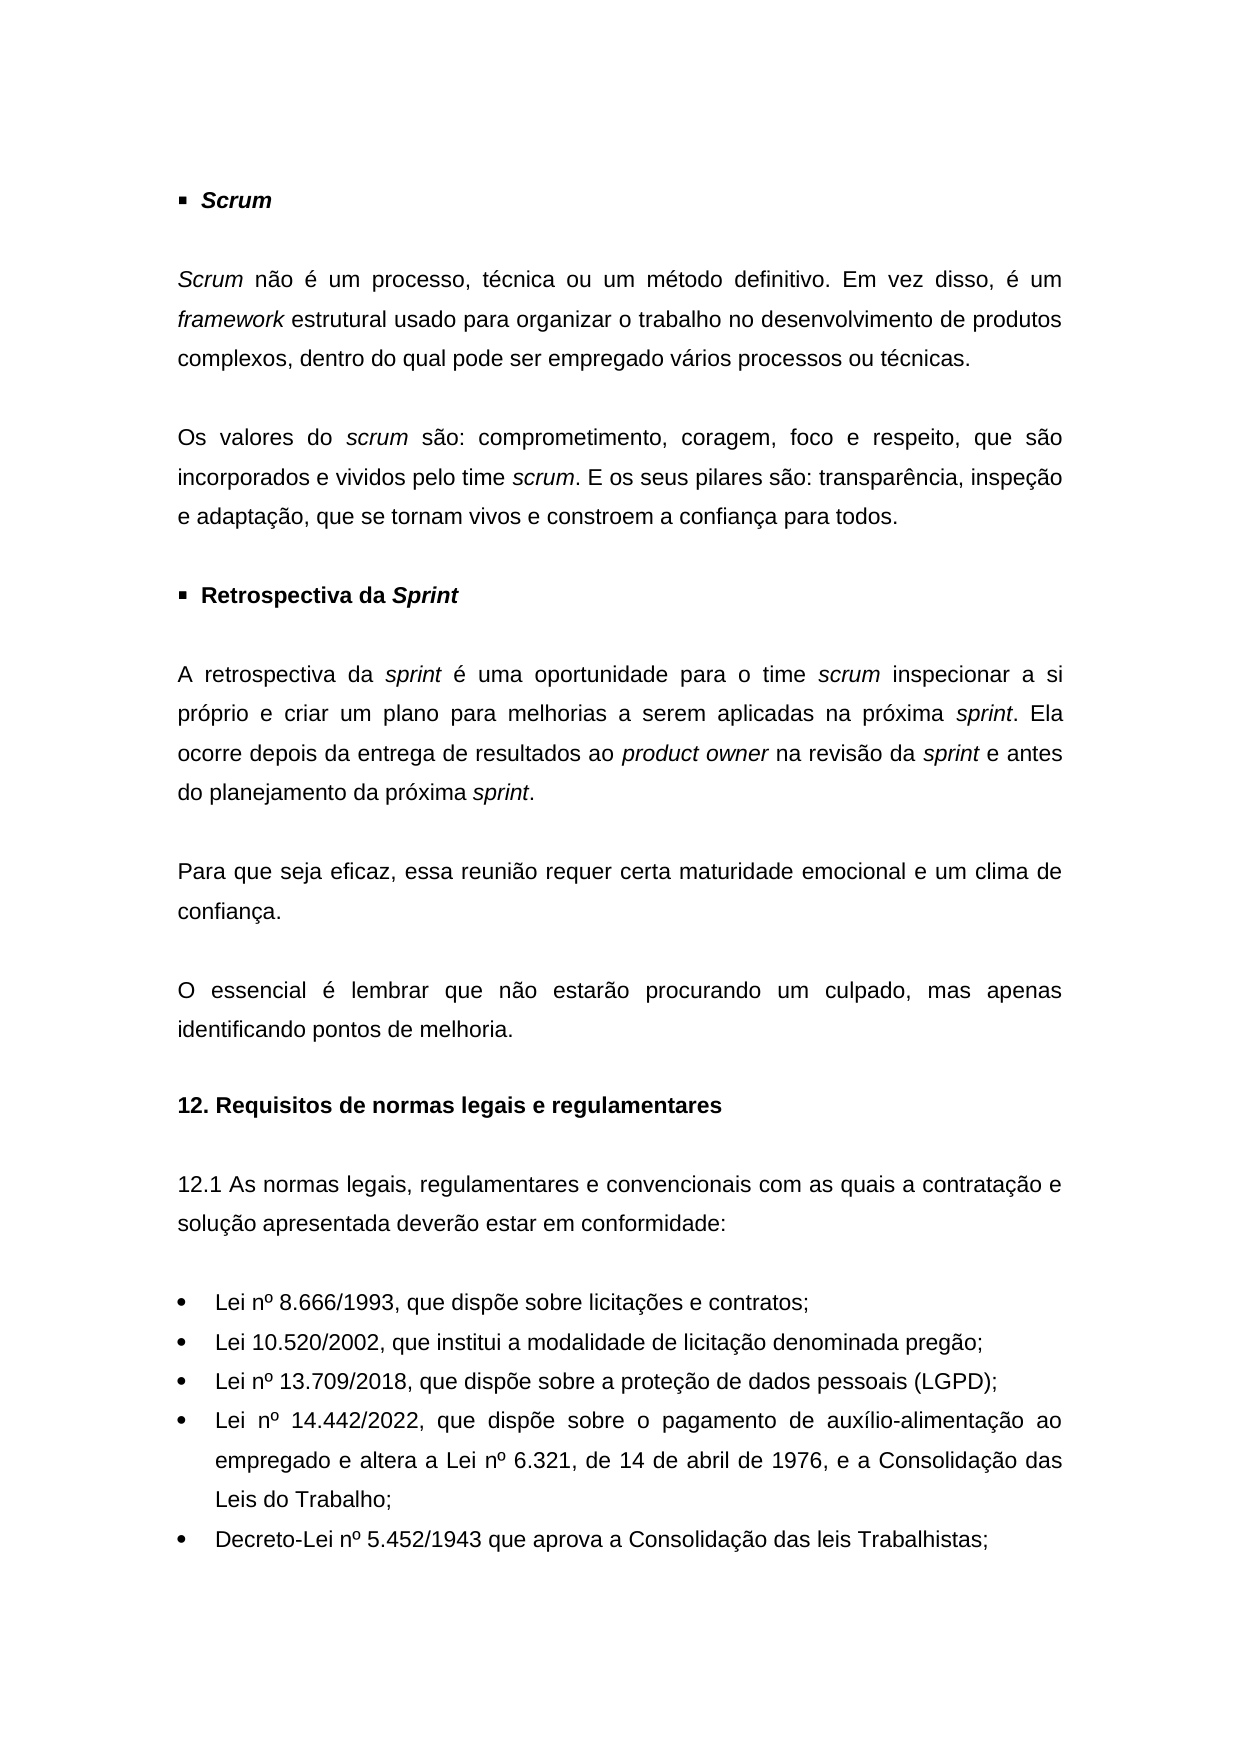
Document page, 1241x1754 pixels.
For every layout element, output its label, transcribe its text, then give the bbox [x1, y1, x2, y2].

list O essencial é lembrar que não estarão procurando um culpado, mas apenas identificando pontos de melhoria. [177, 977, 1063, 1042]
list Lei nº 8.666/1993, que dispõe sobre licitações e contratos; [177, 1289, 1063, 1315]
list Lei nº 14.442/2022, que dispõe sobre o pagamento de auxílio-alimentação ao empregado e altera a Lei nº 6.321, de 14 de abril de 1976, e a Consolidação das Leis do Trabalho; [177, 1407, 1063, 1513]
list Scrum [177, 187, 1063, 213]
list Lei 10.520/2002, que institui a modalidade de licitação denominada pregão; [177, 1328, 1063, 1355]
list Decreto-Lei nº 5.452/1943 que aprova a Consolidação das leis Trabalhistas; [177, 1526, 1063, 1552]
list Para que seja eficaz, essa reunião requer certa maturidade emocional e um clima de confiança. [177, 858, 1063, 924]
list Lei nº 13.709/2018, que dispõe sobre a proteção de dados pessoais (LGPD); [177, 1368, 1063, 1394]
text 12.1 As normas legais, regulamentares e convencionais com as quais a contratação e solução apresentada deverão estar em conformidade: [177, 1171, 1063, 1236]
list 12. Requisitos de normas legais e regulamentares [177, 1092, 1063, 1118]
text Scrum não é um processo, técnica ou um método definitivo. Em vez disso, é um framework estrutural usado para organizar o trabalho no desenvolvimento de produtos complexos, dentro do qual pode ser empregado vários processos ou técnicas. [177, 266, 1063, 371]
list Retrospectiva da Sprint [177, 582, 1063, 608]
text A retrospectiva da sprint é uma oportunidade para o time scrum inspecionar a si próprio e criar um plano para melhorias a serem aplicadas na próxima sprint. Ela ocorre depois da entrega de resultados ao product owner na revisão da sprint e antes do planejamento da próxima sprint. [177, 661, 1063, 806]
text Os valores do scrum são: comprometimento, coragem, foco e respeito, que são incorporados e vividos pelo time scrum. E os seus pilares são: transparência, inspeção e adaptação, que se tornam vivos e constroem a confiança para todos. [177, 424, 1063, 529]
